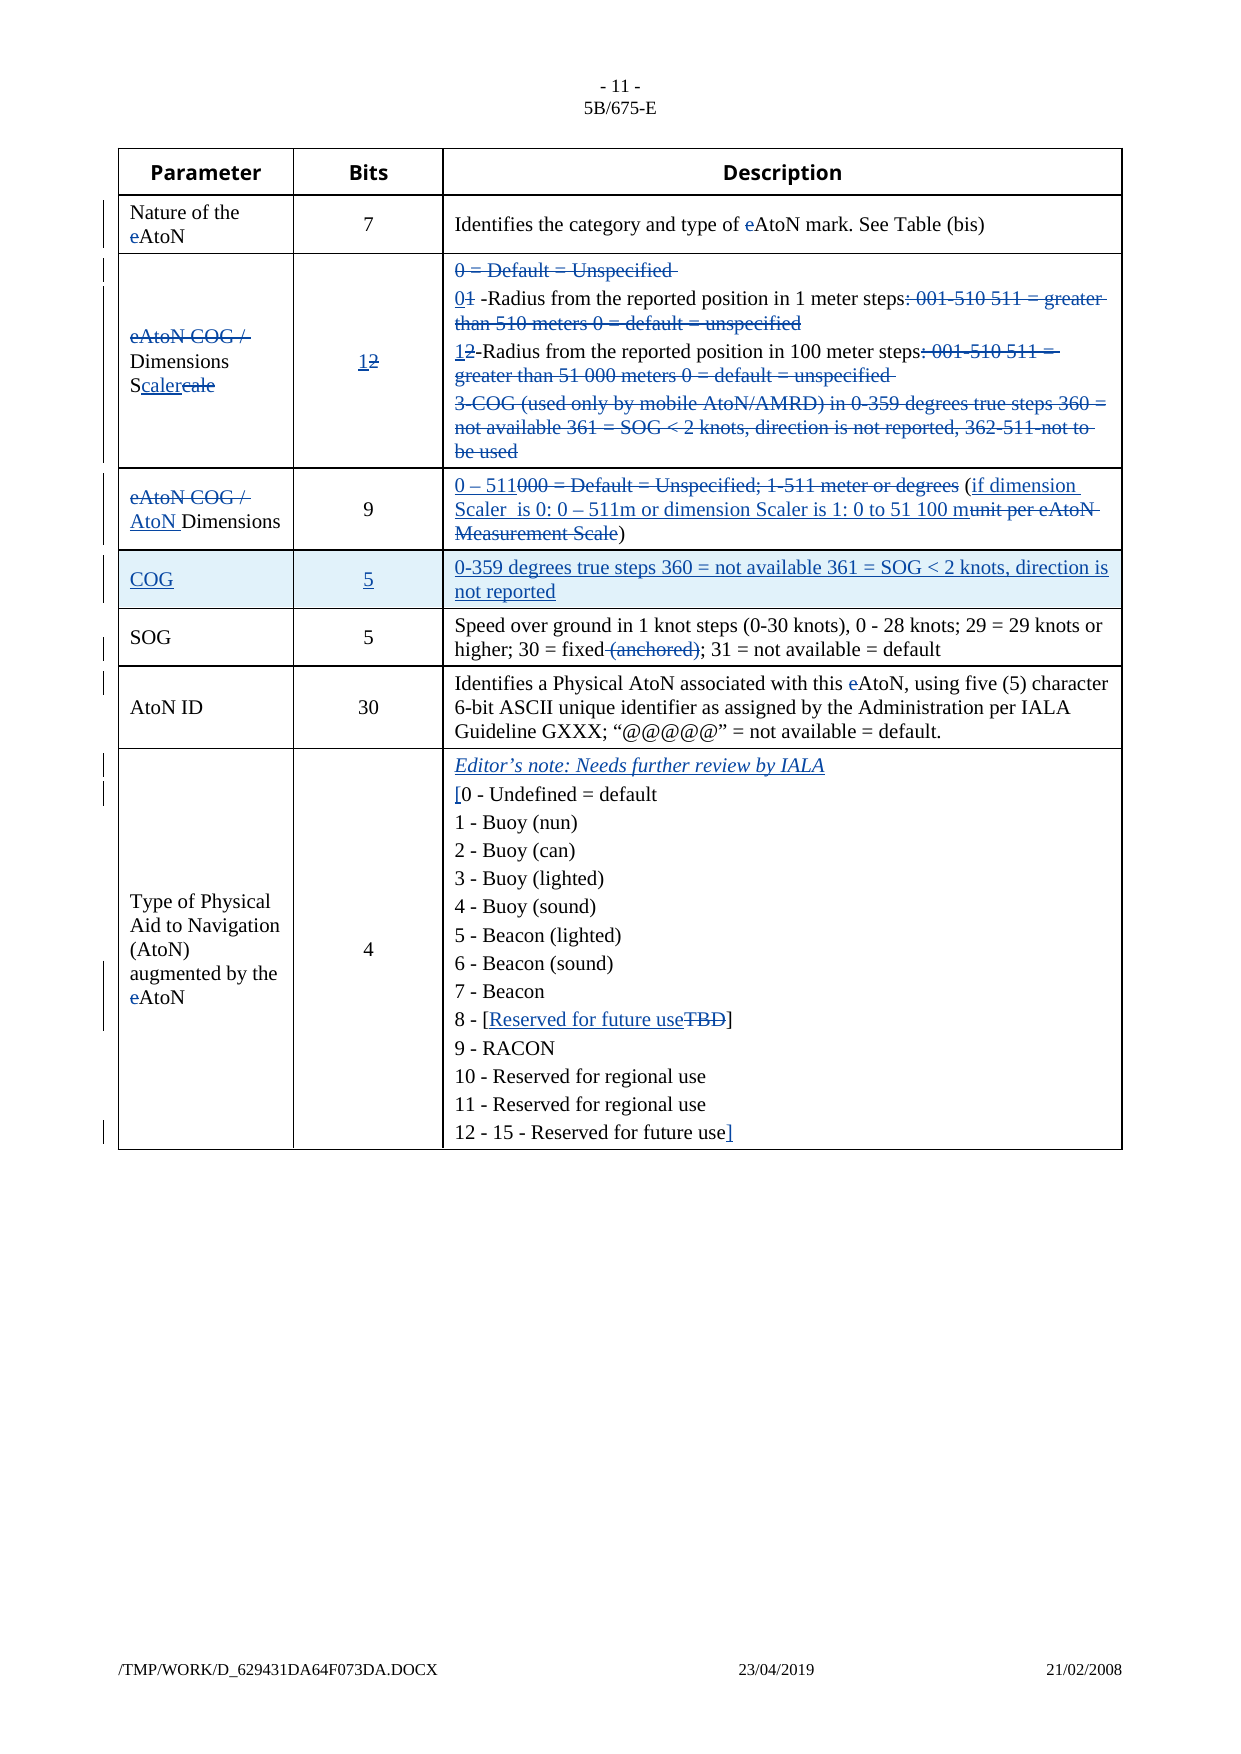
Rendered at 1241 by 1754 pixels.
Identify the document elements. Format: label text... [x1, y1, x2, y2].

table_cell 5 [294, 609, 442, 665]
table_cell Dimensions S [119, 254, 293, 467]
table_cell Identifies the category and type of AtoN mark. See Table (bis) [444, 196, 1121, 252]
table_cell 4 [294, 749, 442, 1148]
table_cell Identifies a Physical AtoN associated with this AtoN, using five (5) character 6-bit ASCII unique identifier as assigned by the Administration per IALA Guideline GXXX; “@@@@@” = not available = default. [444, 667, 1121, 747]
table_header Description [444, 149, 1121, 194]
table_cell () [444, 469, 1121, 549]
table_cell AtoN ID [119, 667, 293, 747]
table_cell 7 [294, 196, 442, 252]
table_cell 30 [294, 667, 442, 747]
table_cell -Radius from the reported position in 1 meter steps -Radius from the reported position in 100 meter steps [444, 254, 1121, 467]
table_cell SOG [119, 609, 293, 665]
table_cell 9 [294, 469, 442, 549]
table_cell [294, 254, 442, 467]
table_cell 0 - Undefined = default 1 - Buoy (nun) 2 - Buoy (can) 3 - Buoy (lighted) 4 - Buoy (sound) 5 - Beacon (lighted) 6 - Beacon (sound) 7 - Beacon 8 - [] 9 - RACON 10 - Reserved for regional use 11 - Reserved for regional use 12 - 15 - Reserved for future use [444, 749, 1121, 1148]
table_cell Type of Physical Aid to Navigation (AtoN) augmented by the AtoN [119, 749, 293, 1148]
table_cell Dimensions [119, 469, 293, 549]
table_cell Speed over ground in 1 knot steps (0-30 knots), 0 - 28 knots; 29 = 29 knots or higher; 30 = fixed; 31 = not available = default [444, 609, 1121, 665]
table_header Bits [294, 149, 442, 194]
table_header Parameter [119, 149, 293, 194]
table_cell Nature of the AtoN [119, 196, 293, 252]
